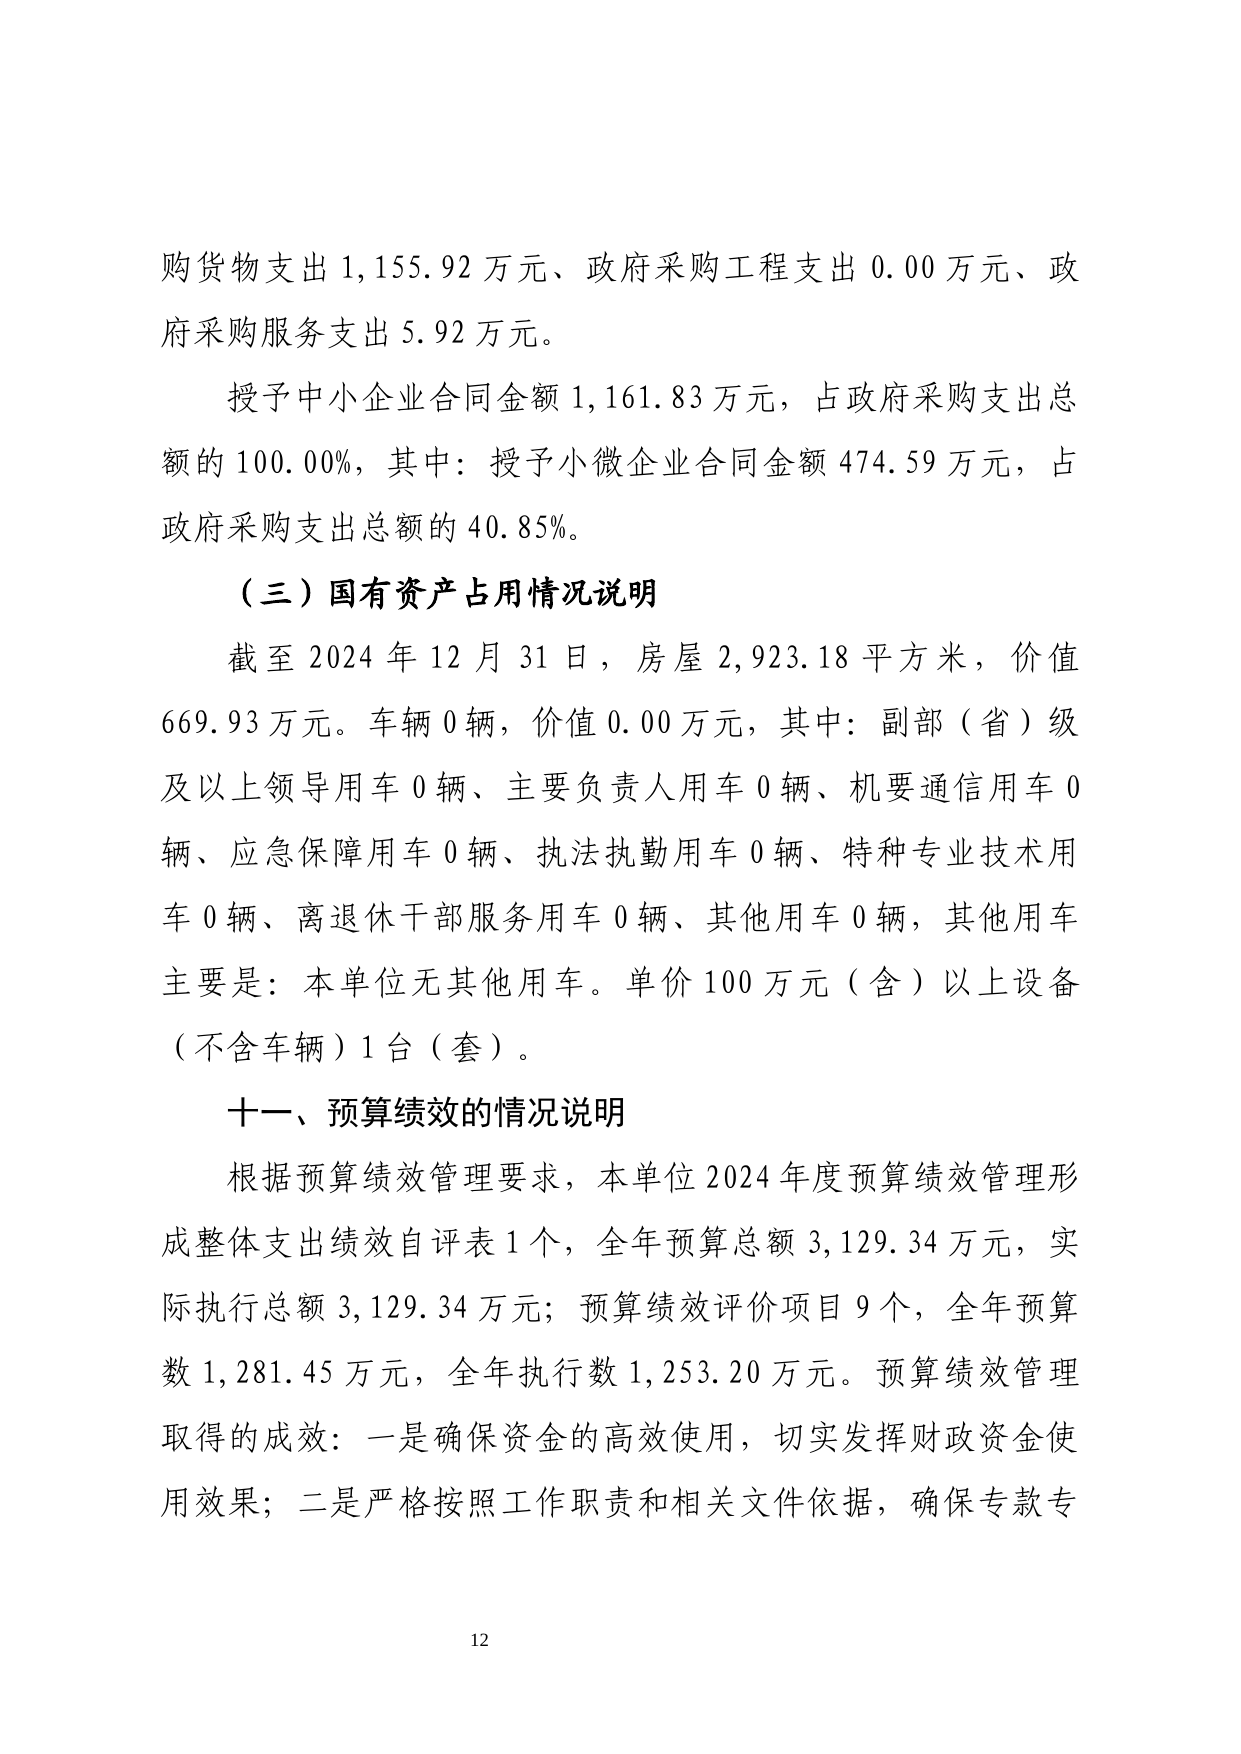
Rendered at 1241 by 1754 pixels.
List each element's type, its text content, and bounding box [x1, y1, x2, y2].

text 十一、预算绩效的情况说明 [159, 1078, 1081, 1143]
text 授予中小企业合同金额1,161.83万元，占政府采购支出总额的100.00%，其中：授予小微企业合同金额474.59万元，占政府采购支出总额的40.85%。 [159, 363, 1081, 558]
text 截至2024年12月31日，房屋2,923.18平方米，价值669.93万元。车辆0辆，价值0.00万元，其中：副部（省）级及以上领导用车0辆、主要负责人用车0辆、机要通信用车0辆、应急保障用车0辆、执法执勤用车0辆、特种专业技术用车0辆、离退休干部服务用车0辆、其他用车0辆，其他用车主要是：本单位无其他用车。单价100万元（含）以上设备（不含车辆）1台（套）。 [159, 623, 1081, 1078]
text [159, 233, 1081, 363]
text （三）国有资产占用情况说明 [159, 558, 1081, 623]
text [159, 1143, 1081, 1533]
